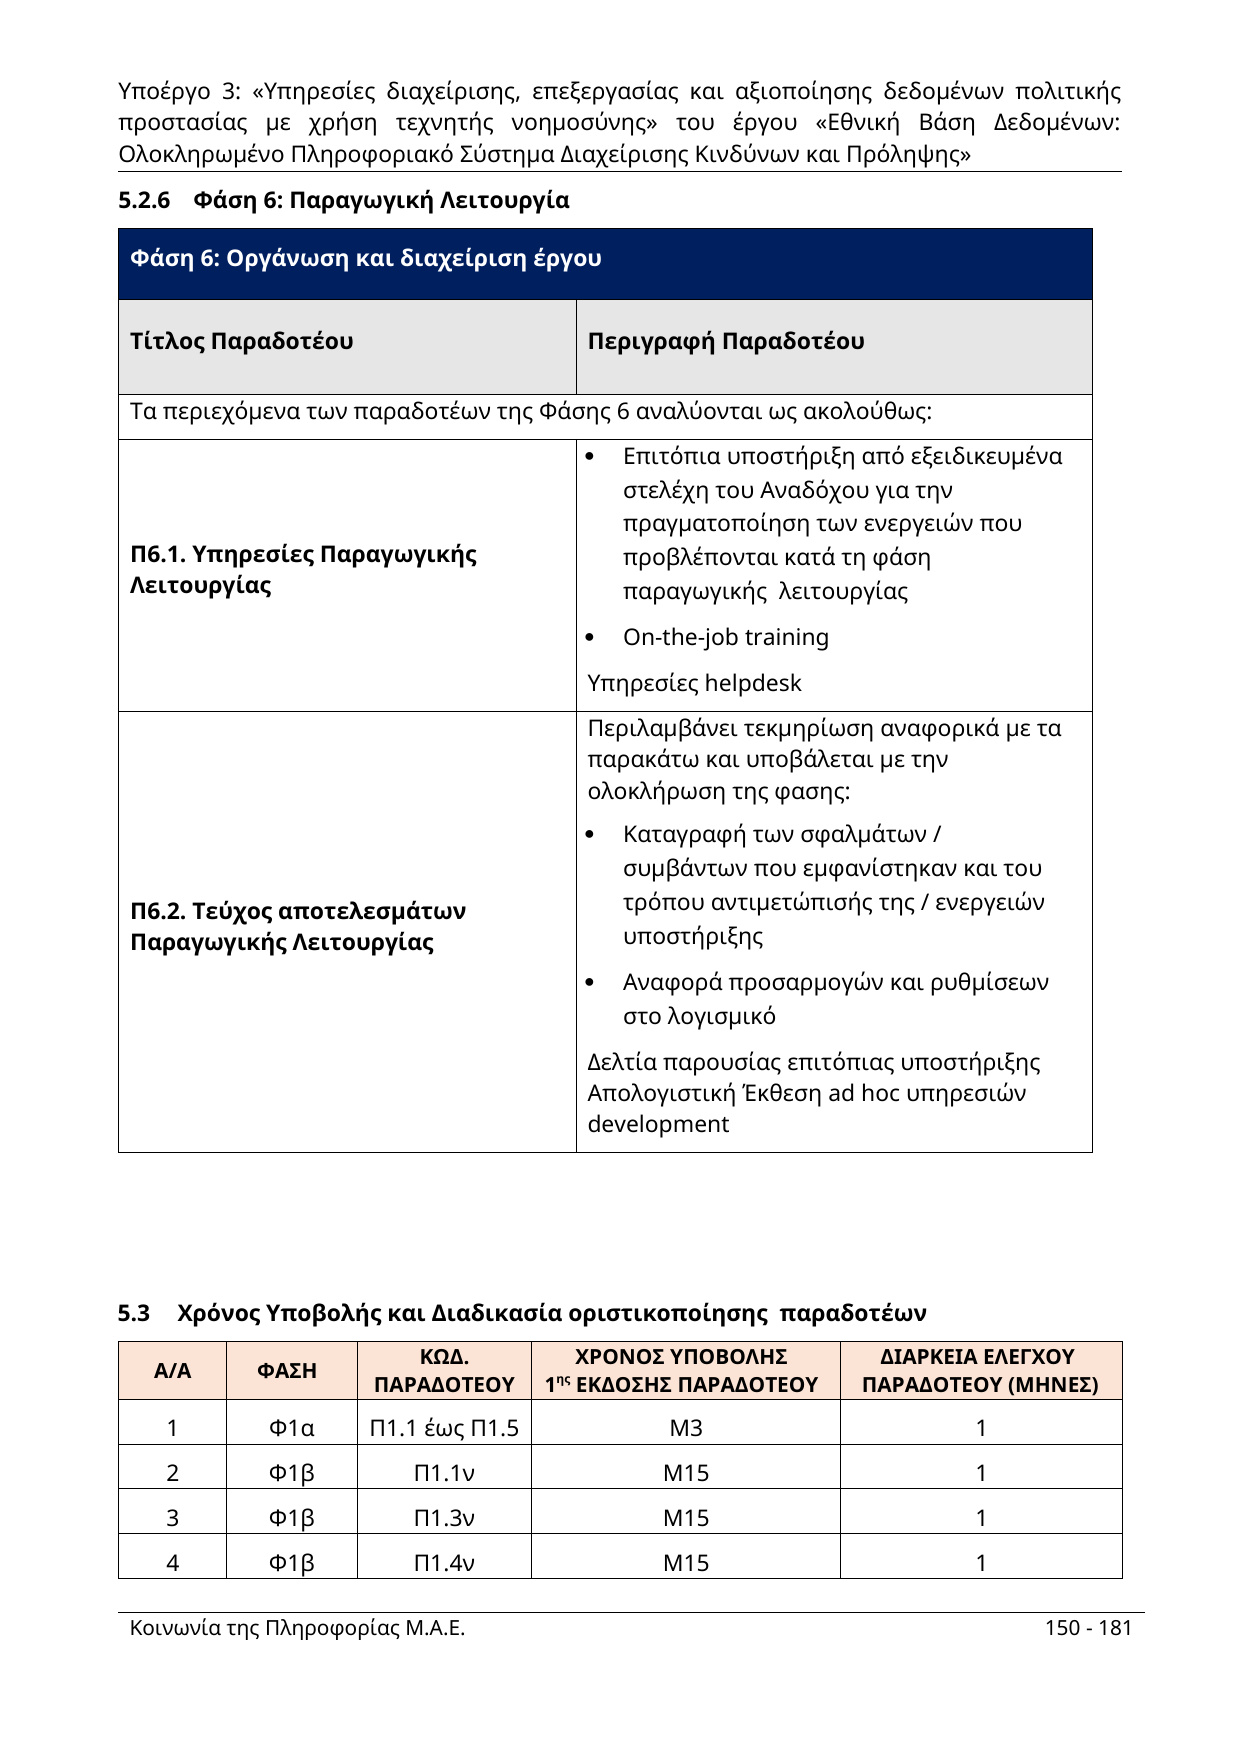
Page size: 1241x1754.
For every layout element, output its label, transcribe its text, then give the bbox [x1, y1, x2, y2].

table_cell Μ15 [532, 1489, 840, 1533]
text Φάση 6: Παραγωγική Λειτουργία [118, 184, 1122, 216]
table_cell Μ15 [532, 1534, 840, 1578]
table_cell 1 [841, 1445, 1122, 1488]
table_cell 4 [119, 1534, 226, 1578]
table_cell Π1.3ν [358, 1489, 531, 1533]
table_cell Φ1β [227, 1534, 357, 1578]
table_cell 1 [841, 1534, 1122, 1578]
table_cell Τίτλος Παραδοτέου [119, 300, 576, 394]
table_cell Π1.4ν [358, 1534, 531, 1578]
table_cell 1 [841, 1489, 1122, 1533]
table_cell 1 [841, 1400, 1122, 1443]
table_cell Π1.1 έως Π1.5 [358, 1400, 531, 1443]
table_cell Φ1β [227, 1445, 357, 1488]
table_cell Π6.1. Υπηρεσίες Παραγωγικής Λειτουργίας [119, 440, 576, 711]
table_cell Φ1α [227, 1400, 357, 1443]
table_cell Μ3 [532, 1400, 840, 1443]
table_cell Π1.1ν [358, 1445, 531, 1488]
table_cell 1 [119, 1400, 226, 1443]
table_header ΧΡΟΝΟΣ ΥΠΟΒΟΛΗΣ 1ης ΕΚΔΟΣΗΣ ΠΑΡΑΔΟΤΕΟΥ [532, 1342, 840, 1399]
table_cell 3 [119, 1489, 226, 1533]
table_header Φάση 6: Οργάνωση και διαχείριση έργου [119, 229, 1092, 299]
table_cell Μ15 [532, 1445, 840, 1488]
table_header ΚΩΔ. ΠΑΡΑΔΟΤΕΟΥ [358, 1342, 531, 1399]
table_cell Περιλαμβάνει τεκμηρίωση αναφορικά με τα παρακάτω και υποβάλεται με την ολοκλήρωση της φασης: Καταγραφή των σφαλμάτων / συμβάντων που εμφανίστηκαν και του τρόπου αντιμετώπισής της / ενεργειών υποστήριξης Αναφορά προσαρμογών και ρυθμίσεων στο λογισμικό Δελτία παρουσίας επιτόπιας υποστήριξης Απολογιστική Έκθεση ad hoc υπηρεσιών development [577, 712, 1092, 1152]
table_cell Π6.2. Τεύχος αποτελεσμάτων Παραγωγικής Λειτουργίας [119, 712, 576, 1152]
table_header ΔΙΑΡΚΕΙΑ ΕΛΕΓΧΟΥ ΠΑΡΑΔΟΤΕΟΥ (ΜΗΝΕΣ) [841, 1342, 1122, 1399]
table_cell Επιτόπια υποστήριξη από εξειδικευμένα στελέχη του Αναδόχου για την πραγματοποίηση των ενεργειών που προβλέπονται κατά τη φάση παραγωγικής λειτουργίας On-the-job training Υπηρεσίες helpdesk [577, 440, 1092, 711]
table_cell Τα περιεχόμενα των παραδοτέων της Φάσης 6 αναλύονται ως ακολούθως: [119, 395, 1092, 439]
table_cell 2 [119, 1445, 226, 1488]
table_header ΦΑΣΗ [227, 1342, 357, 1399]
table_header Α/Α [119, 1342, 226, 1399]
table_cell Φ1β [227, 1489, 357, 1533]
table_cell Περιγραφή Παραδοτέου [577, 300, 1092, 394]
list Χρόνος Υποβολής και Διαδικασία οριστικοποίησης παραδοτέων [117, 1297, 1122, 1328]
